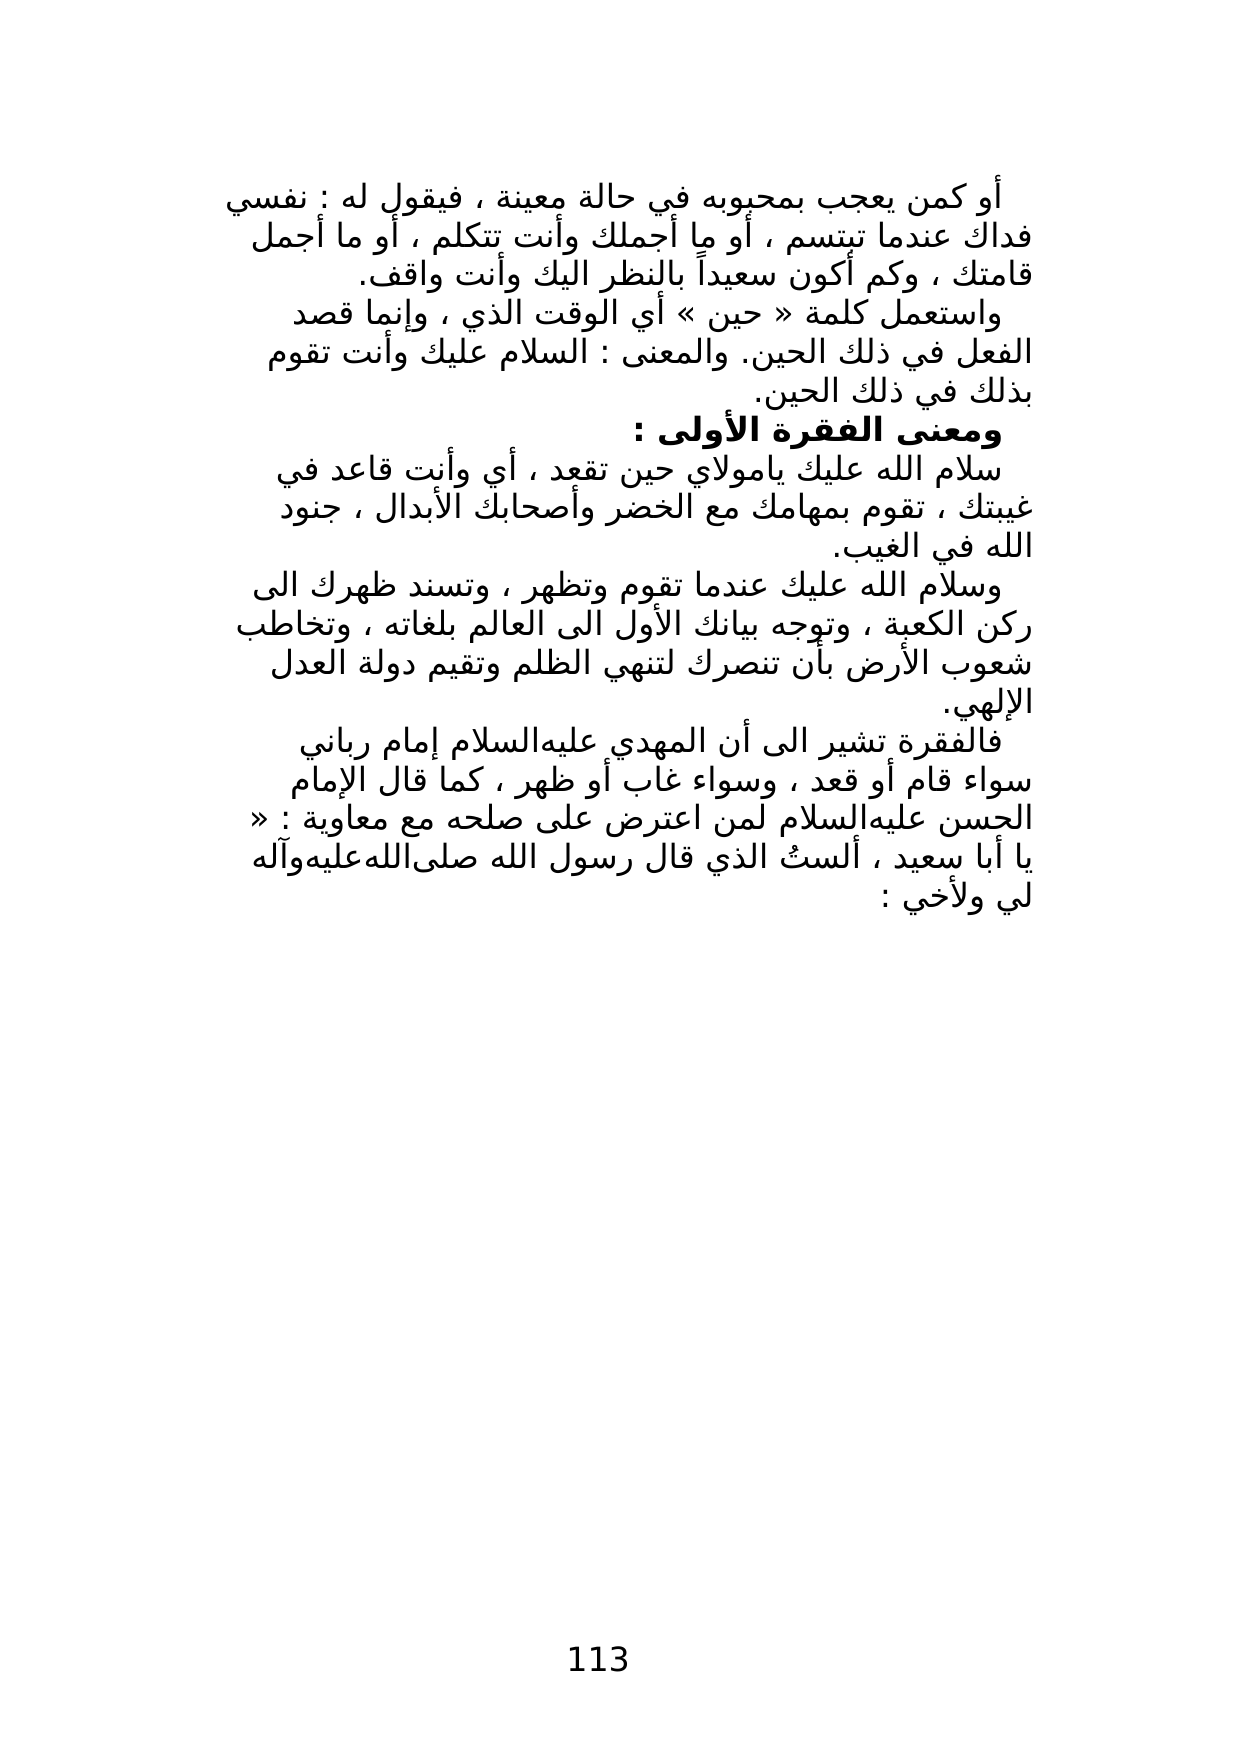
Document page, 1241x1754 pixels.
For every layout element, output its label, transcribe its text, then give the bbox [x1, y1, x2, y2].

text وسلام الله عليك عندما تقوم وتظهر ، وتسند ظهرك الى ركن الكعبة ، وتوجه بيانك الأول الى العالم بلغاته ، وتخاطب شعوب الأرض بأن تنصرك لتنهي الظلم وتقيم دولة العدل الإلهي. [222, 566, 1033, 721]
text أو كمن يعجب بمحبوبه في حالة معينة ، فيقول له : نفسي فداك عندما تبتسم ، أو ما أجملك وأنت تتكلم ، أو ما أجمل قامتك ، وكم أكون سعيداً بالنظر اليك وأنت واقف. [222, 177, 1033, 294]
text ومعنى الفقرة الأولى : [222, 410, 1033, 449]
text سلام الله عليك يامولاي حين تقعد ، أي وأنت قاعد في غيبتك ، تقوم بمهامك مع الخضر وأصحابك الأبدال ، جنود الله في الغيب. [222, 449, 1033, 566]
text واستعمل كلمة « حين » أي الوقت الذي ، وإنما قصد الفعل في ذلك الحين. والمعنى : السلام عليك وأنت تقوم بذلك في ذلك الحين. [222, 294, 1033, 410]
text فالفقرة تشير الى أن المهدي عليه‌السلام إمام رباني سواء قام أو قعد ، وسواء غاب أو ظهر ، كما قال الإمام الحسن عليه‌السلام لمن اعترض على صلحه مع معاوية : « يا أبا سعيد ، ألستُ الذي قال رسول الله صلى‌الله‌عليه‌وآله لي ولأخي : [222, 721, 1033, 915]
